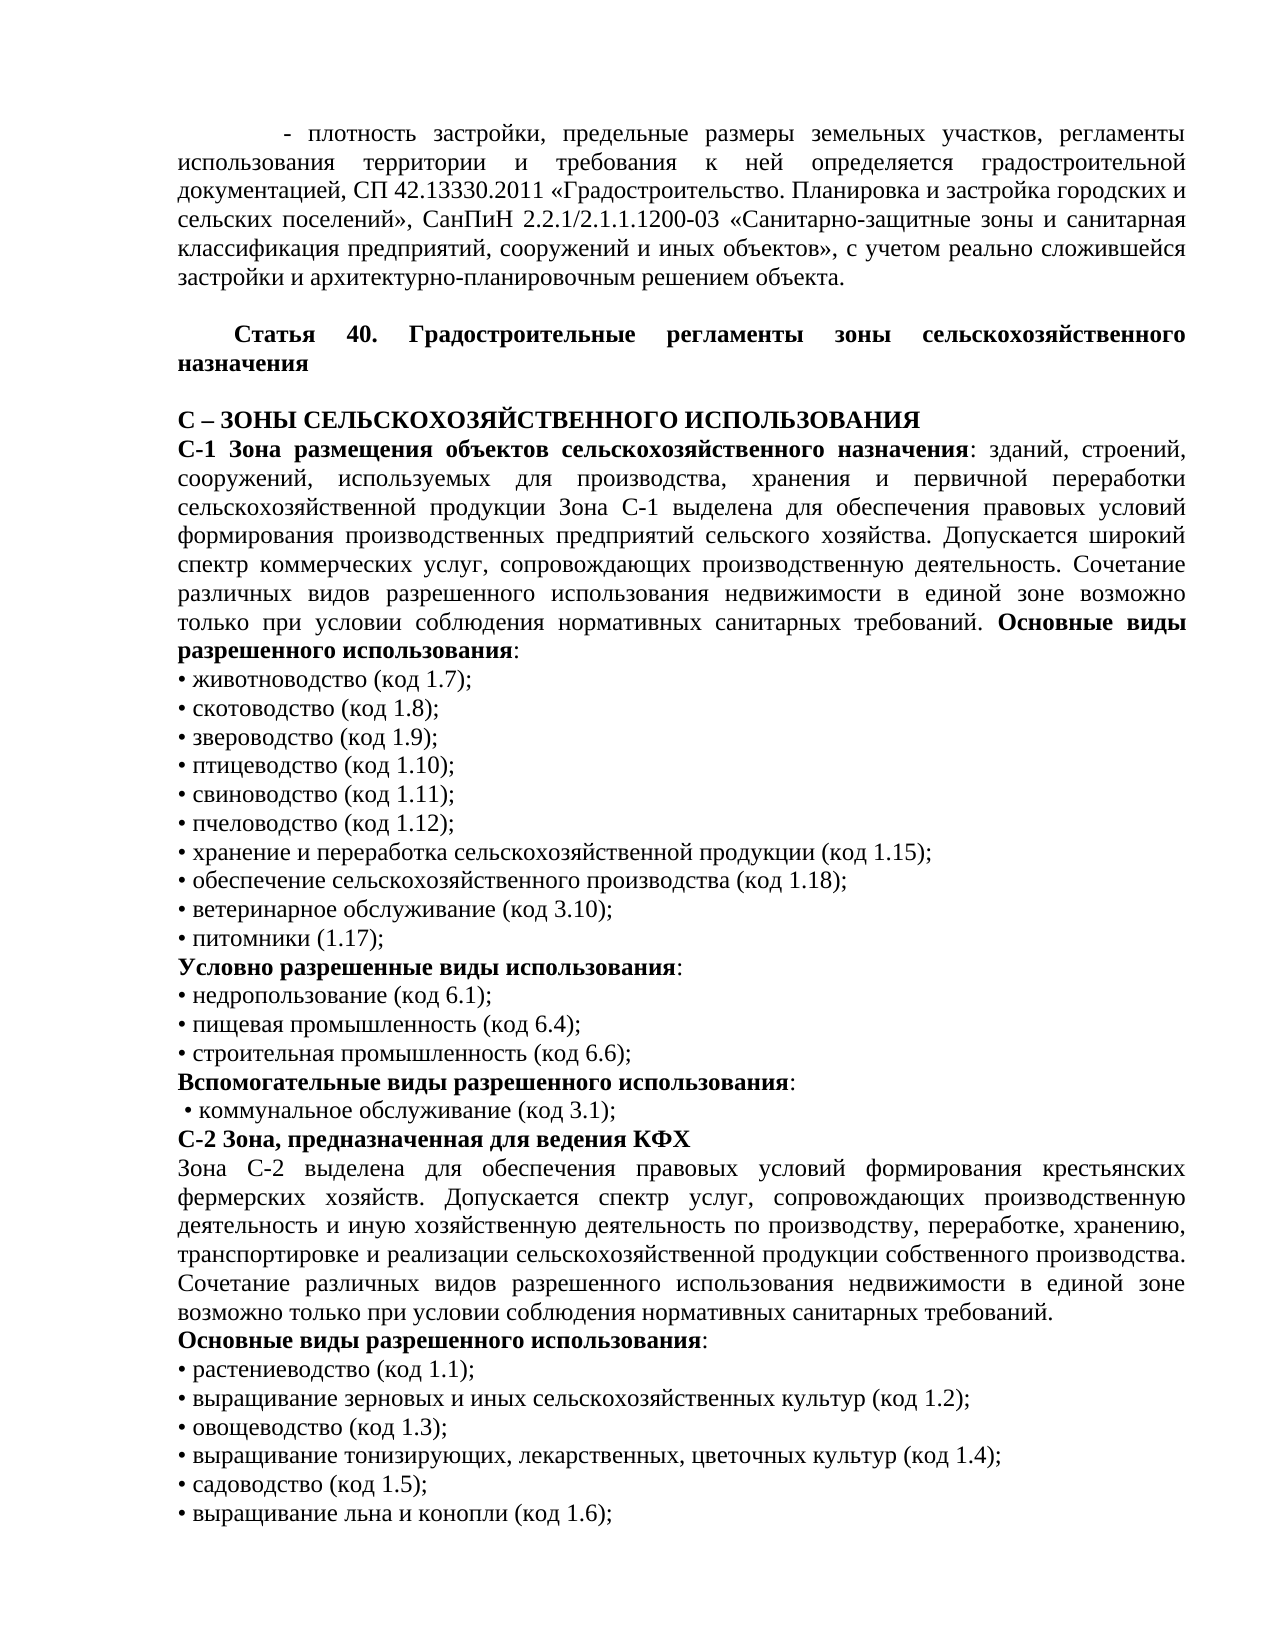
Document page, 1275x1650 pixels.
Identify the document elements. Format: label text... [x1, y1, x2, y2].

text • садоводство (код 1.5); [177, 1469, 1186, 1498]
text • овощеводство (код 1.3); [177, 1412, 1186, 1441]
text • пчеловодство (код 1.12); [177, 808, 1186, 837]
text Статья 40. Градостроительные регламенты зоны сельскохозяйственного назначения [177, 319, 1186, 377]
text • выращивание тонизирующих, лекарственных, цветочных культур (код 1.4); [177, 1441, 1186, 1469]
text • растениеводство (код 1.1); [177, 1354, 1186, 1383]
text • строительная промышленность (код 6.6); [177, 1038, 1186, 1067]
text • скотоводство (код 1.8); [177, 693, 1186, 722]
text С-1 Зона размещения объектов сельскохозяйственного назначения: зданий, строений, сооружений, используемых для производства, хранения и первичной переработки сельскохозяйственной продукции Зона С-1 выделена для обеспечения правовых условий формирования производственных предприятий сельского хозяйства. Допускается широкий спектр коммерческих услуг, сопровождающих производственную деятельность. Сочетание различных видов разрешенного использования недвижимости в единой зоне возможно только при условии соблюдения нормативных санитарных требований. Основные виды разрешенного использования: [177, 434, 1186, 664]
text • питомники (1.17); [177, 923, 1186, 952]
text • выращивание льна и конопли (код 1.6); [177, 1498, 1186, 1527]
text • птицеводство (код 1.10); [177, 751, 1186, 779]
text Основные виды разрешенного использования: [177, 1326, 1186, 1354]
text • хранение и переработка сельскохозяйственной продукции (код 1.15); [177, 837, 1186, 866]
text Условно разрешенные виды использования: [177, 952, 1186, 981]
text • недропользование (код 6.1); [177, 981, 1186, 1009]
text • звероводство (код 1.9); [177, 722, 1186, 751]
text С-2 Зона, предназначенная для ведения КФХ [177, 1124, 1186, 1153]
text • коммунальное обслуживание (код 3.1); [177, 1096, 1186, 1124]
text Зона С-2 выделена для обеспечения правовых условий формирования крестьянских фермерских хозяйств. Допускается спектр услуг, сопровождающих производственную деятельность и иную хозяйственную деятельность по производству, переработке, хранению, транспортировке и реализации сельскохозяйственной продукции собственного производства. Сочетание различных видов разрешенного использования недвижимости в единой зоне возможно только при условии соблюдения нормативных санитарных требований. [177, 1153, 1186, 1326]
text • обеспечение сельскохозяйственного производства (код 1.18); [177, 866, 1186, 894]
text • выращивание зерновых и иных сельскохозяйственных культур (код 1.2); [177, 1383, 1186, 1412]
text • животноводство (код 1.7); [177, 664, 1186, 693]
text С – ЗОНЫ СЕЛЬСКОХОЗЯЙСТВЕННОГО ИСПОЛЬЗОВАНИЯ [177, 406, 1186, 434]
text - плотность застройки, предельные размеры земельных участков, регламенты использования территории и требования к ней определяется градостроительной документацией, СП 42.13330.2011 «Градостроительство. Планировка и застройка городских и сельских поселений», СанПиН 2.2.1/2.1.1.1200-03 «Санитарно-защитные зоны и санитарная классификация предприятий, сооружений и иных объектов», с учетом реально сложившейся застройки и архитектурно-планировочным решением объекта. [177, 118, 1186, 291]
text Вспомогательные виды разрешенного использования: [177, 1067, 1186, 1096]
text • ветеринарное обслуживание (код 3.10); [177, 894, 1186, 923]
text • свиноводство (код 1.11); [177, 779, 1186, 808]
text • пищевая промышленность (код 6.4); [177, 1009, 1186, 1038]
